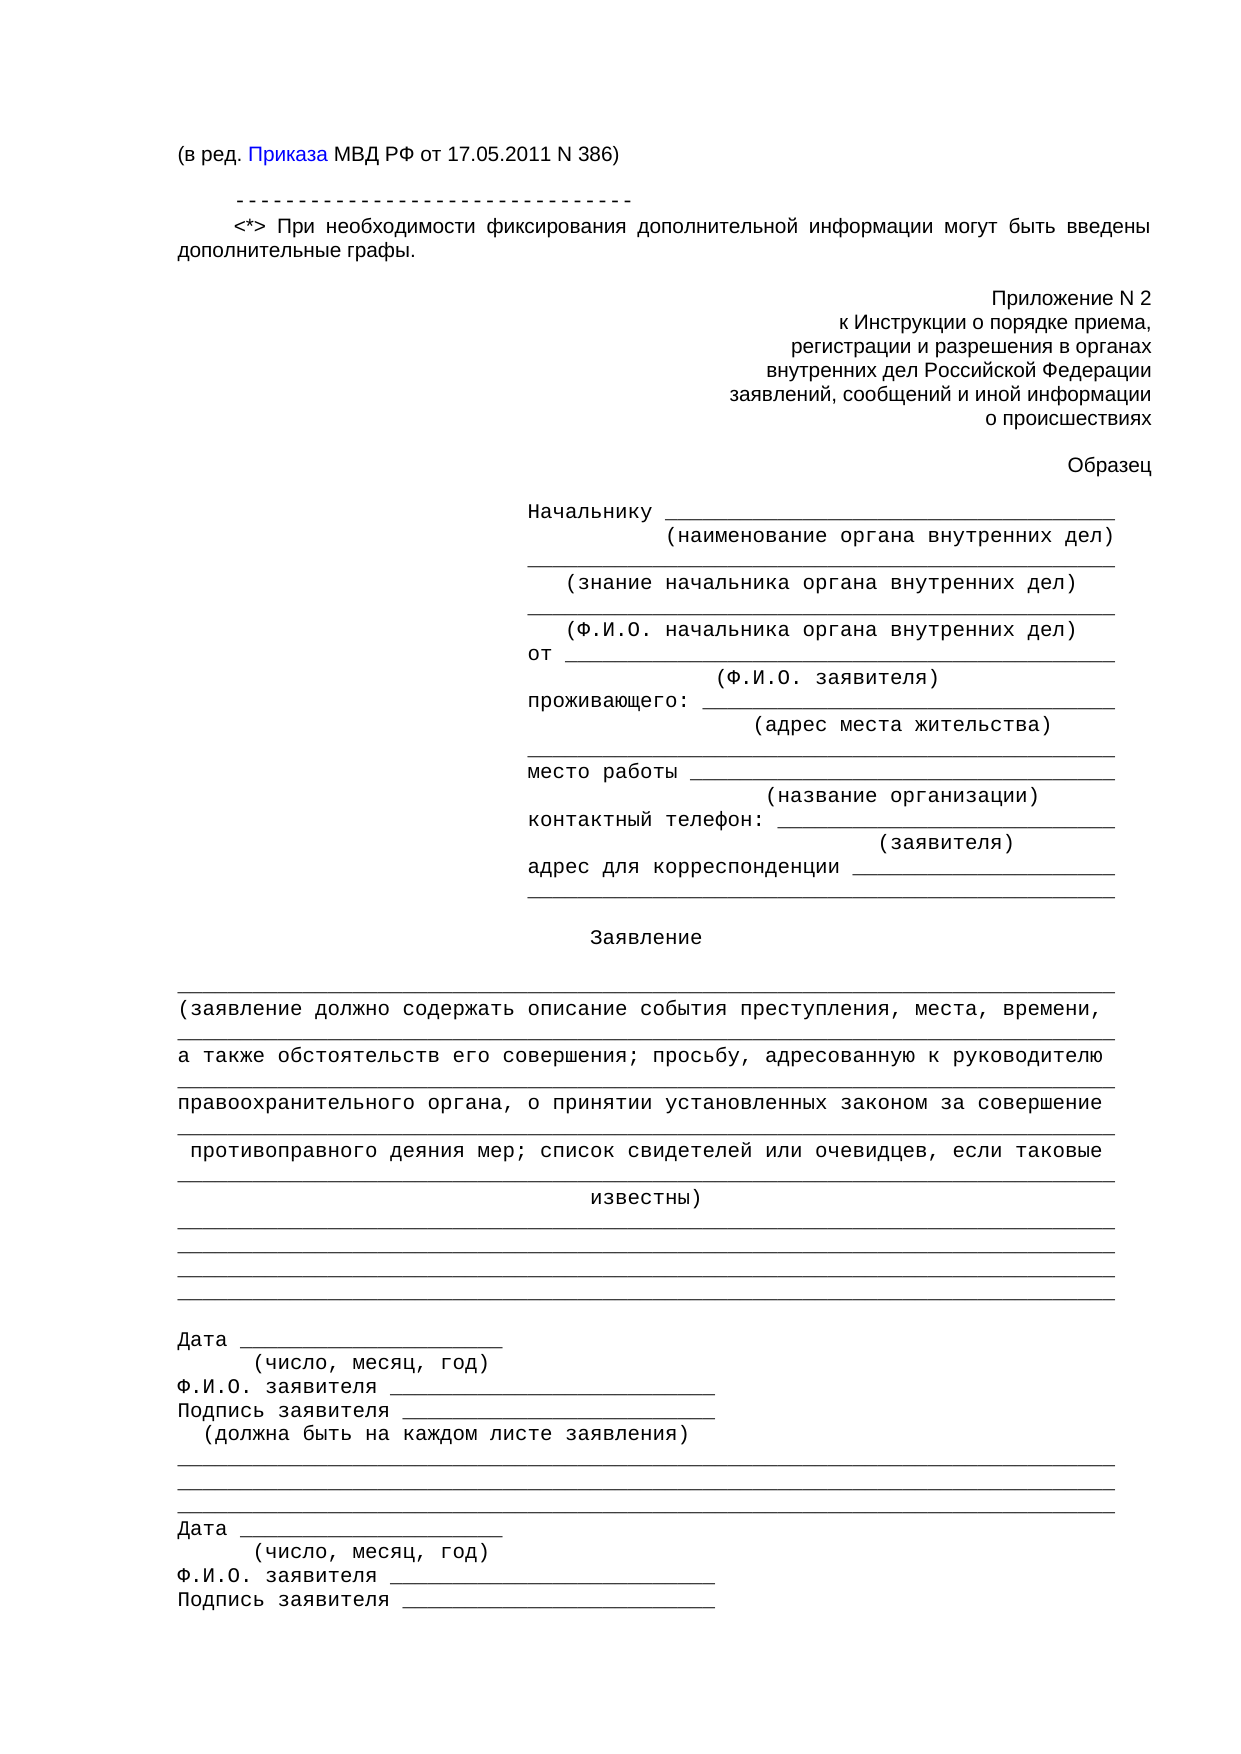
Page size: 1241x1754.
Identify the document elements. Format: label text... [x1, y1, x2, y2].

text ___________________________________________________________________________ [177, 1163, 1152, 1187]
text ___________________________________________________________________________ [177, 974, 1152, 998]
text ___________________________________________________________________________ [177, 1069, 1152, 1092]
text ___________________________________________________________________________ [177, 1281, 1152, 1305]
text Начальнику ____________________________________ [177, 501, 1152, 525]
text Приложение N 2 [177, 286, 1152, 309]
text Подпись заявителя _________________________ [177, 1400, 1152, 1423]
text правоохранительного органа, о принятии установленных законом за совершение [177, 1092, 1152, 1116]
text (Ф.И.О. начальника органа внутренних дел) [177, 619, 1152, 643]
text (должна быть на каждом листе заявления) [177, 1423, 1152, 1447]
text (заявление должно содержать описание события преступления, места, времени, [177, 998, 1152, 1021]
text Ф.И.О. заявителя __________________________ [177, 1565, 1152, 1589]
text заявлений, сообщений и иной информации [177, 381, 1152, 405]
text Дата _____________________ [177, 1329, 1152, 1352]
text известны) [177, 1187, 1152, 1211]
text ___________________________________________________________________________ [177, 1211, 1152, 1234]
text противоправного деяния мер; список свидетелей или очевидцев, если таковые [177, 1139, 1152, 1163]
text от ____________________________________________ [177, 643, 1152, 667]
text к Инструкции о порядке приема, [177, 309, 1152, 333]
text ___________________________________________________________________________ [177, 1471, 1152, 1494]
text внутренних дел Российской Федерации [177, 357, 1152, 381]
text (заявителя) [177, 832, 1152, 856]
text (число, месяц, год) [177, 1352, 1152, 1376]
text (знание начальника органа внутренних дел) [177, 572, 1152, 596]
text о происшествиях [177, 405, 1152, 429]
text (число, месяц, год) [177, 1542, 1152, 1565]
text Дата _____________________ [177, 1518, 1152, 1542]
text адрес для корреспонденции _____________________ [177, 856, 1152, 879]
text а также обстоятельств его совершения; просьбу, адресованную к руководителю [177, 1045, 1152, 1069]
text ___________________________________________________________________________ [177, 1494, 1152, 1518]
text Образец [177, 453, 1152, 477]
text (название организации) [177, 785, 1152, 808]
text ___________________________________________________________________________ [177, 1234, 1152, 1258]
text <*> При необходимости фиксирования дополнительной информации могут быть введены дополнительные графы. [177, 214, 1152, 262]
text _______________________________________________ [177, 596, 1152, 619]
text _______________________________________________ [177, 738, 1152, 761]
text место работы __________________________________ [177, 761, 1152, 785]
text ___________________________________________________________________________ [177, 1447, 1152, 1471]
text ___________________________________________________________________________ [177, 1021, 1152, 1045]
text (Ф.И.О. заявителя) [177, 667, 1152, 690]
text ___________________________________________________________________________ [177, 1258, 1152, 1281]
text Ф.И.О. заявителя __________________________ [177, 1376, 1152, 1400]
text Заявление [177, 927, 1152, 950]
text Подпись заявителя _________________________ [177, 1589, 1152, 1612]
text (в ред. Приказа МВД РФ от 17.05.2011 N 386) [177, 142, 1152, 166]
text контактный телефон: ___________________________ [177, 808, 1152, 832]
text проживающего: _________________________________ [177, 690, 1152, 714]
text _______________________________________________ [177, 548, 1152, 572]
text ___________________________________________________________________________ [177, 1116, 1152, 1139]
text -------------------------------- [177, 190, 1152, 214]
text (наименование органа внутренних дел) [177, 525, 1152, 548]
text _______________________________________________ [177, 879, 1152, 903]
text регистрации и разрешения в органах [177, 333, 1152, 357]
text (адрес места жительства) [177, 714, 1152, 738]
